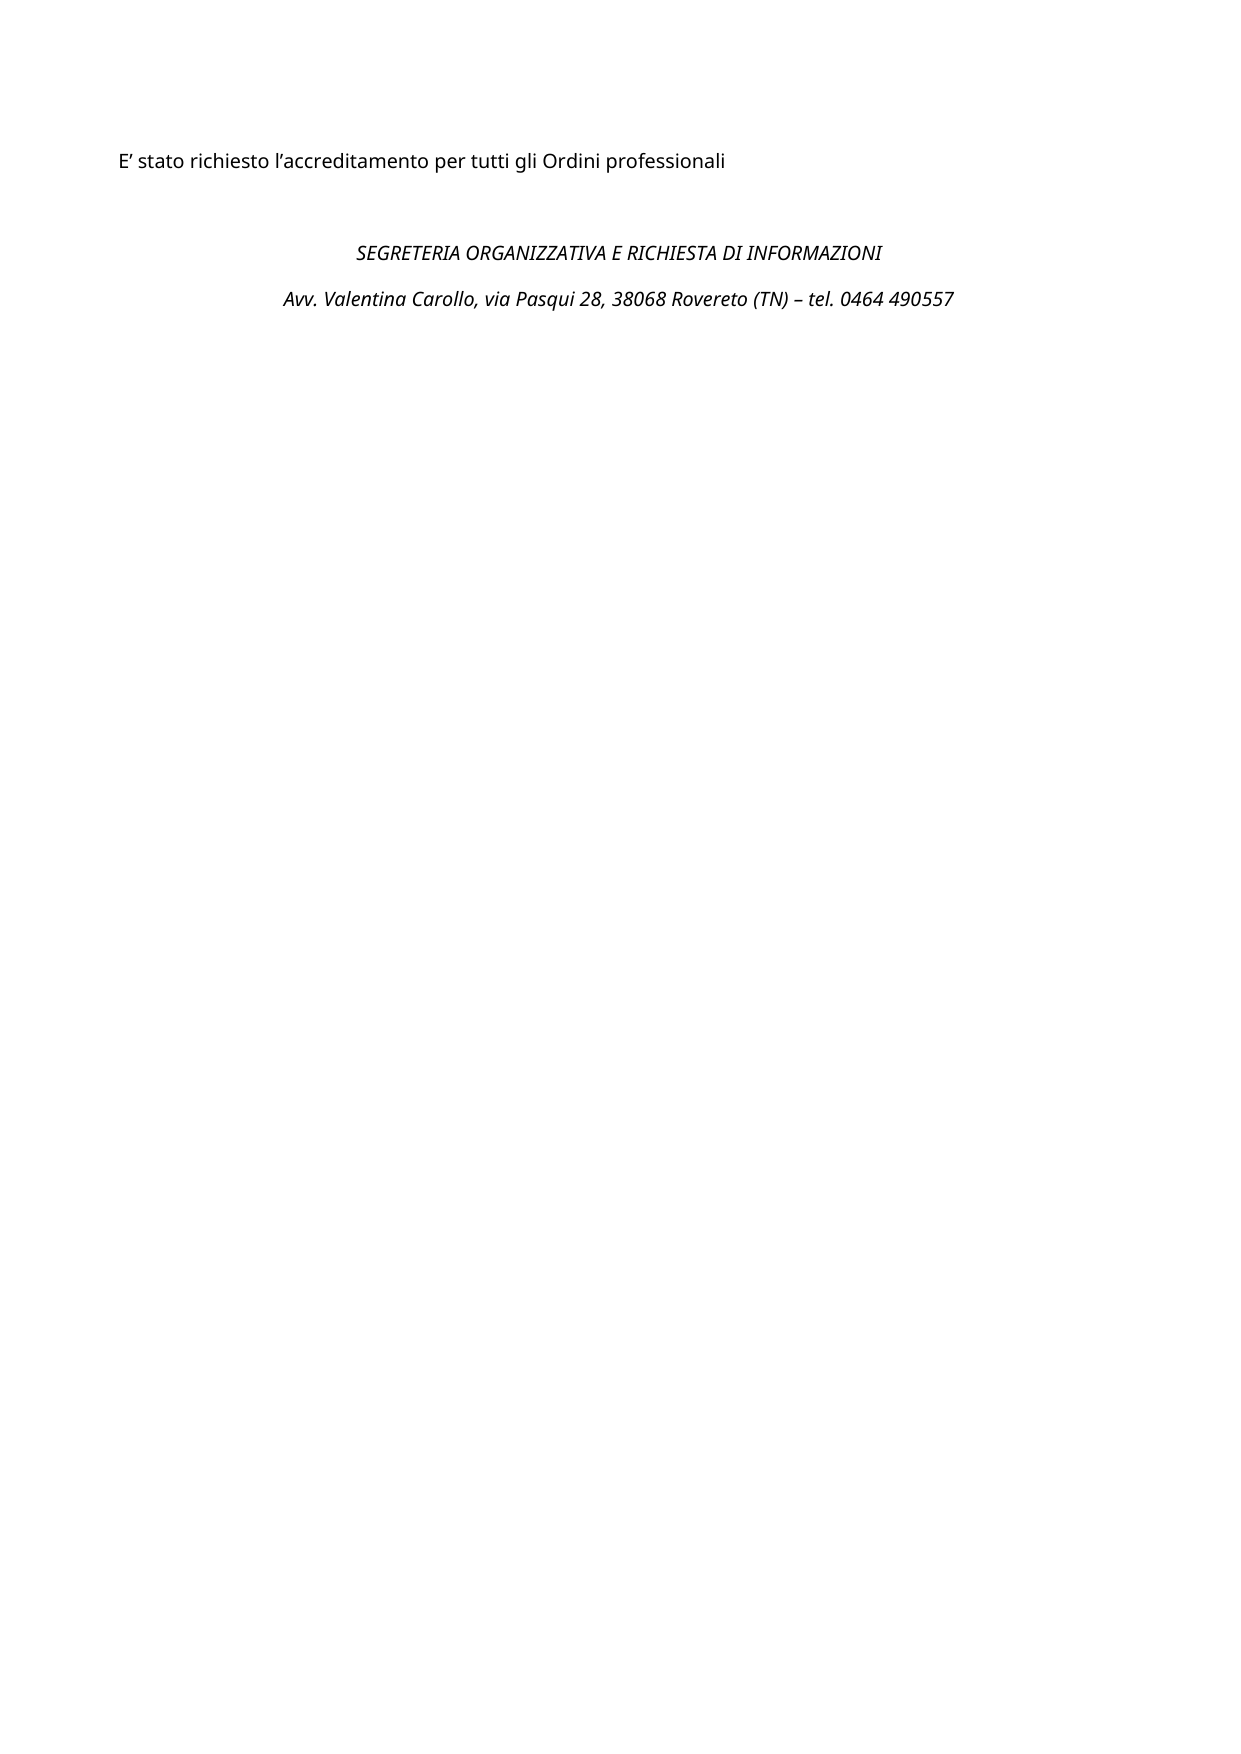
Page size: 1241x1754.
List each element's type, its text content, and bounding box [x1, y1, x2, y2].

text E’ stato richiesto l’accreditamento per tutti gli Ordini professionali [118, 148, 1122, 174]
text SEGRETERIA ORGANIZZATIVA E RICHIESTA DI INFORMAZIONI [118, 239, 1122, 266]
text Avv. Valentina Carollo, via Pasqui 28, 38068 Rovereto (TN) – tel. 0464 490557 [118, 285, 1122, 312]
